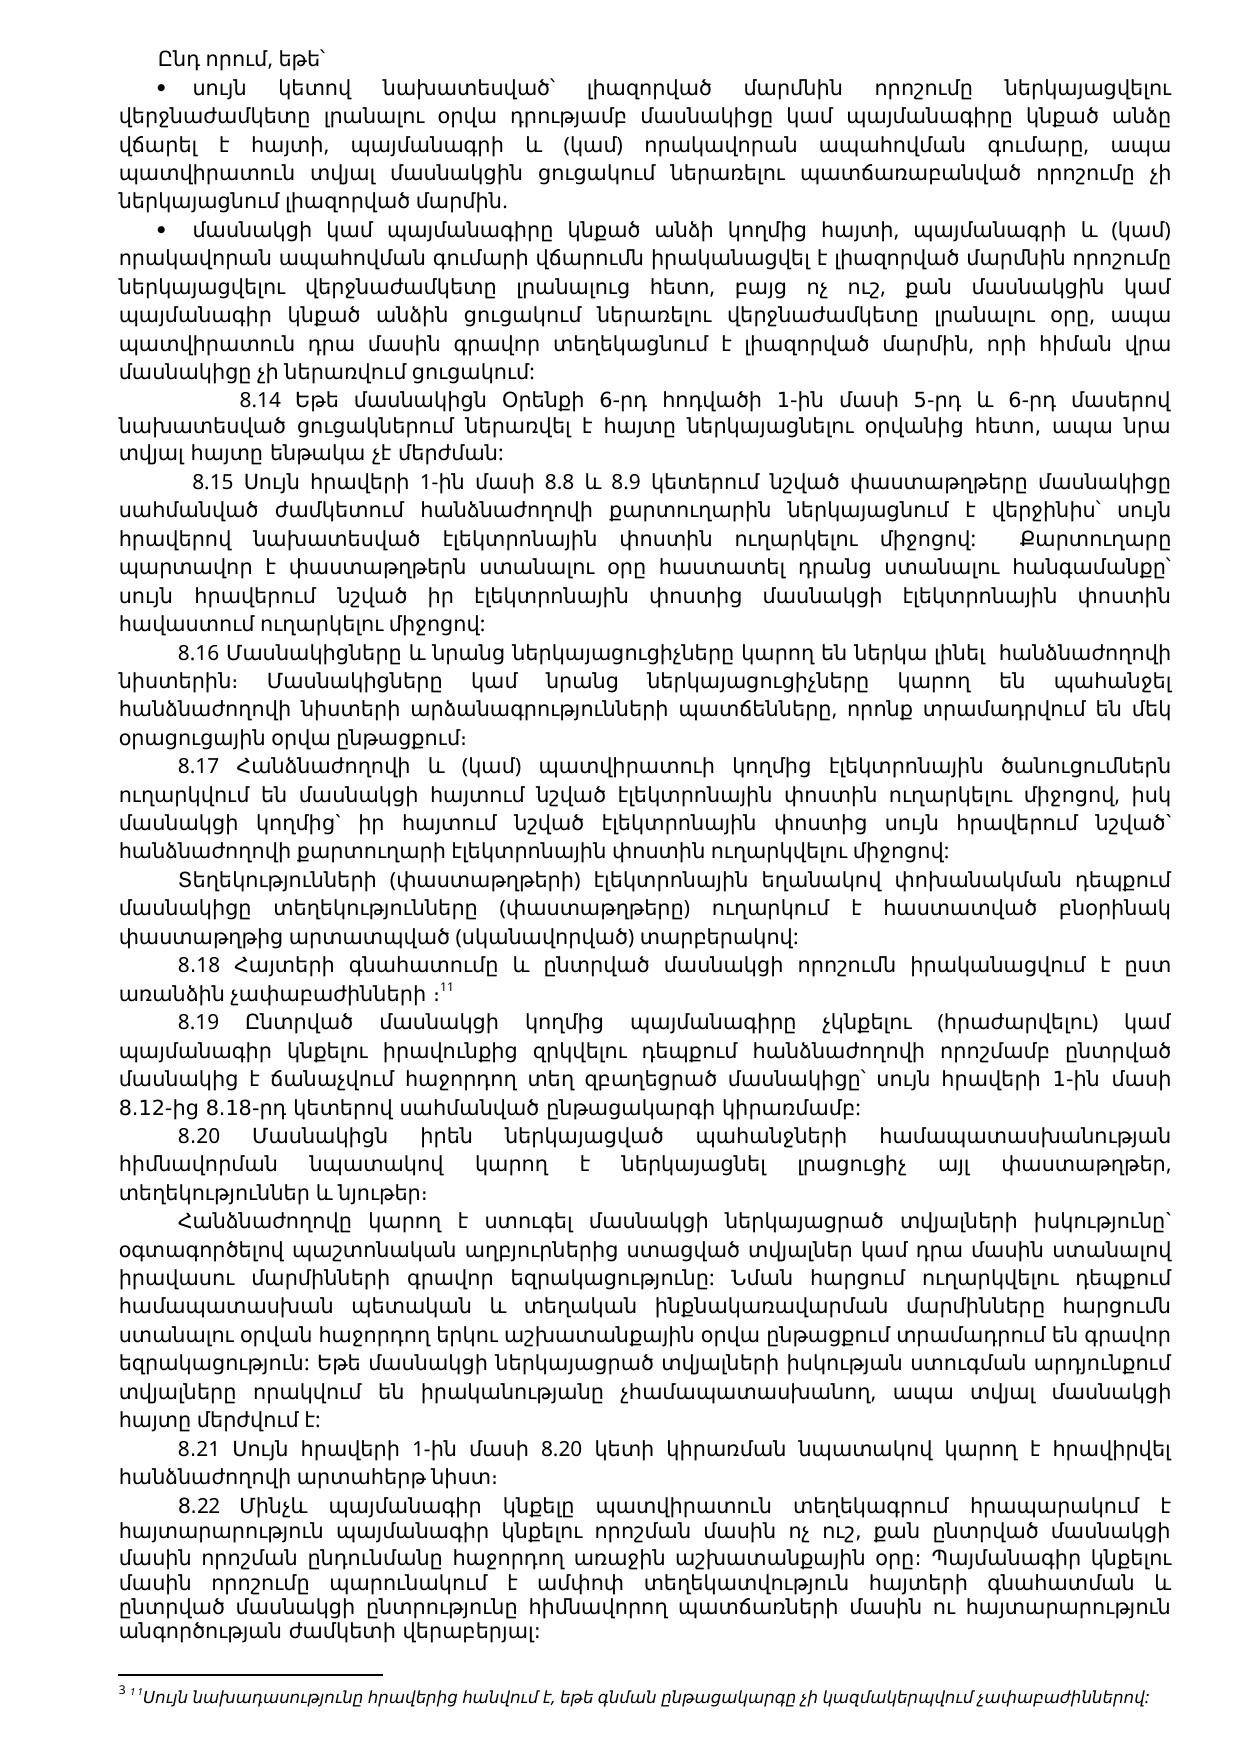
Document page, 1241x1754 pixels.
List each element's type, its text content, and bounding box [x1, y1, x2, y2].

list սույն կետով նախատեսված՝ լիազորված մարմնին որոշումը ներկայացվելու վերջնաժամկետը լրանալու օրվա դրությամբ մասնակիցը կամ պայմանագիրը կնքած անձը վճարել է հայտի, պայմանագրի և (կամ) որակավորան ապահովման գումարը, ապա պատվիրատուն տվյալ մասնակցին ցուցակում ներառելու պատճառաբանված որոշումը չի ներկայացնում լիազորված մարմին. [118, 73, 1171, 215]
text 8.18 Հայտերի գնահատումը և ընտրված մասնակցի որոշումն իրականացվում է ըստ առանձին չափաբաժինների։11 [118, 950, 1171, 1007]
text 8.17 Հանձնաժողովի և (կամ) պատվիրատուի կողմից էլեկտրոնային ծանուցումներն ուղարկվում են մասնակցի հայտում նշված էլեկտրոնային փոստին ուղարկելու միջոցով, իսկ մասնակցի կողմից` իր հայտում նշված էլեկտրոնային փոստից սույն հրավերում նշված` հանձնաժողովի քարտուղարի էլեկտրոնային փոստին ուղարկվելու միջոցով: [118, 751, 1171, 865]
text Հանձնաժողովը կարող է ստուգել մասնակցի ներկայացրած տվյալների իսկությունը` օգտագործելով պաշտոնական աղբյուրներից ստացված տվյալներ կամ դրա մասին ստանալով իրավասու մարմինների գրավոր եզրակացությունը: Նման հարցում ուղարկվելու դեպքում համապատասխան պետական և տեղական ինքնակառավարման մարմինները հարցումն ստանալու օրվան հաջորդող երկու աշխատանքային օրվա ընթացքում տրամադրում են գրավոր եզրակացություն: Եթե մասնակցի ներկայացրած տվյալների իսկության ստուգման արդյունքում տվյալները որակվում են իրականությանը չհամապատասխանող, ապա տվյալ մասնակցի հայտը մերժվում է: [118, 1206, 1171, 1434]
list մասնակցի կամ պայմանագիրը կնքած անձի կողմից հայտի, պայմանագրի և (կամ) որակավորան ապահովման գումարի վճարումն իրականացվել է լիազորված մարմնին որոշումը ներկայացվելու վերջնաժամկետը լրանալուց հետո, բայց ոչ ուշ, քան մասնակցին կամ պայմանագիր կնքած անձին ցուցակում ներառելու վերջնաժամկետը լրանալու օրը, ապա պատվիրատուն դրա մասին գրավոր տեղեկացնում է լիազորված մարմին, որի հիման վրա մասնակիցը չի ներառվում ցուցակում: [118, 215, 1171, 386]
text 8.20 Մասնակիցն իրեն ներկայացված պահանջների համապատասխանության հիմնավորման նպատակով կարող է ներկայացնել լրացուցիչ այլ փաստաթղթեր, տեղեկություններ և նյութեր։ [118, 1121, 1171, 1206]
text 8.22 Մինչև պայմանագիր կնքելը պատվիրատուն տեղեկագրում հրապարակում է հայտարարություն պայմանագիր կնքելու որոշման մասին ոչ ուշ, քան ընտրված մասնակցի մասին որոշման ընդունմանը հաջորդող առաջին աշխատանքային օրը: Պայմանագիր կնքելու մասին որոշումը պարունակում է ամփոփ տեղեկատվություն հայտերի գնահատման և ընտրված մասնակցի ընտրությունը հիմնավորող պատճառների մասին ու հայտարարություն անգործության ժամկետի վերաբերյալ: [118, 1491, 1171, 1644]
text Ընդ որում, եթե՝ [118, 44, 1171, 73]
text 8.19 Ընտրված մասնակցի կողմից պայմանագիրը չկնքելու (հրաժարվելու) կամ պայմանագիր կնքելու իրավունքից զրկվելու դեպքում հանձնաժողովի որոշմամբ ընտրված մասնակից է ճանաչվում հաջորդող տեղ զբաղեցրած մասնակիցը՝ սույն հրավերի 1-ին մասի 8.12-ից 8.18-րդ կետերով սահմանված ընթացակարգի կիրառմամբ: [118, 1007, 1171, 1121]
text 8.21 Սույն հրավերի 1-ին մասի 8.20 կետի կիրառման նպատակով կարող է հրավիրվել հանձնաժողովի արտահերթ նիստ։ [118, 1434, 1171, 1491]
text 8.16 Մասնակիցները և նրանց ներկայացուցիչները կարող են ներկա լինել հանձնաժողովի նիստերին։ Մասնակիցները կամ նրանց ներկայացուցիչները կարող են պահանջել հանձնաժողովի նիստերի արձանագրությունների պատճենները, որոնք տրամադրվում են մեկ օրացուցային օրվա ընթացքում։ [118, 638, 1171, 751]
text 8.15 Սույն հրավերի 1-ին մասի 8.8 և 8.9 կետերում նշված փաստաթղթերը մասնակիցը սահմանված ժամկետում հանձնաժողովի քարտուղարին ներկայացնում է վերջինիս՝ սույն հրավերով նախատեսված էլեկտրոնային փոստին ուղարկելու միջոցով: Քարտուղարը պարտավոր է փաստաթղթերն ստանալու օրը հաստատել դրանց ստանալու հանգամանքը՝ սույն հրավերում նշված իր էլեկտրոնային փոստից մասնակցի էլեկտրոնային փոստին հավաստում ուղարկելու միջոցով: [118, 467, 1171, 638]
text 8.14 Եթե մասնակիցն Օրենքի 6-րդ հոդվածի 1-ին մասի 5-րդ և 6-րդ մասերով նախատեսված ցուցակներում ներառվել է հայտը ներկայացնելու օրվանից հետո, ապա նրա տվյալ հայտը ենթակա չէ մերժման: [118, 386, 1171, 467]
text Տեղեկությունների (փաստաթղթերի) էլեկտրոնային եղանակով փոխանակման դեպքում մասնակիցը տեղեկությունները (փաստաթղթերը) ուղարկում է հաստատված բնօրինակ փաստաթղթից արտատպված (սկանավորված) տարբերակով: [118, 865, 1171, 950]
